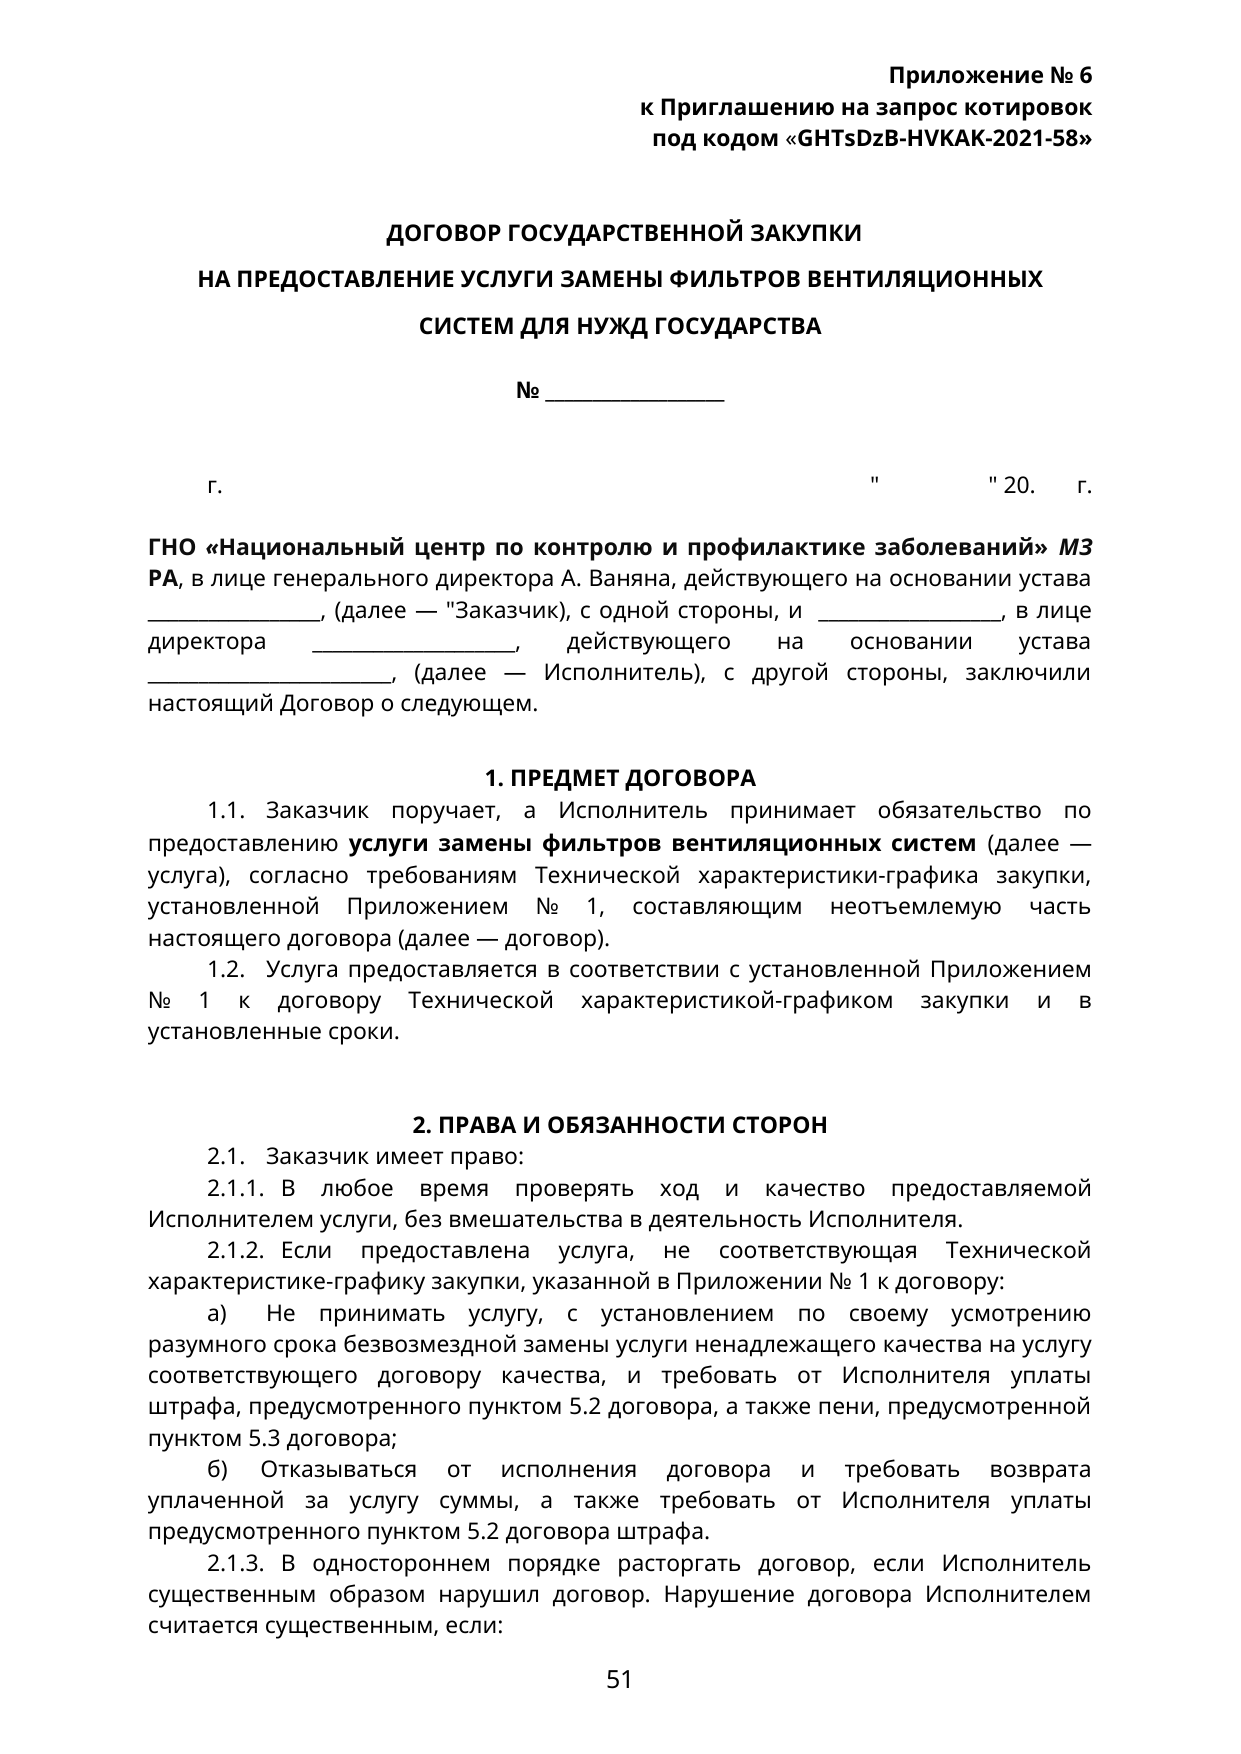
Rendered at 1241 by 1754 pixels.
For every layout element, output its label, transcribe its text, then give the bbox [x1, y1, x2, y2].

text к Приглашению на запрос котировок под кодом «GHTsDzB-HVKAK-2021-58» [148, 90, 1092, 153]
text 2.1. Заказчик имеет право: [148, 1140, 1092, 1171]
text 2.1.3. В одностороннем порядке расторгать договор, если Исполнитель существенным образом нарушил договор. Нарушение договора Исполнителем считается существенным, если: [148, 1546, 1092, 1640]
text 1.2. Услуга предоставляется в соответствии с установленной Приложением № 1 к договору Технической характеристикой-графиком закупки и в установленные сроки. [148, 953, 1092, 1046]
table_header г. [136, 469, 620, 500]
text Приложение № 6 [148, 59, 1092, 90]
text а) Не принимать услугу, с установлением по своему усмотрению разумного срока безвозмездной замены услуги ненадлежащего качества на услугу соответствующего договору качества, и требовать от Исполнителя уплаты штрафа, предусмотренного пунктом 5.2 договора, а также пени, предусмотренной пунктом 5.3 договора; [148, 1296, 1092, 1453]
table_header " " 20. г. [620, 469, 1104, 500]
text 1.1. Заказчик поручает, а Исполнитель принимает обязательство по предоставлению услуги замены фильтров вентиляционных систем (далее — услуга), согласно требованиям Технической характеристики-графика закупки, установленной Приложением № 1, составляющим неотъемлемую часть настоящего договора (далее — договор). [148, 794, 1092, 953]
text 2.1.1. В любое время проверять ход и качество предоставляемой Исполнителем услуги, без вмешательства в деятельность Исполнителя. [148, 1171, 1092, 1234]
text 2.1.2. Если предоставлена услуга, не соответствующая Технической характеристике-графику закупки, указанной в Приложении № 1 к договору: [148, 1234, 1092, 1296]
text ГНО «Национальный центр по контролю и профилактике заболеваний» МЗ РА, в лице генерального директора А. Ваняна, действующего на основании устава _________________, (далее — "Заказчик), с одной стороны, и __________________, в лице директора ____________________, действующего на основании устава ________________________, (далее — Исполнитель), с другой стороны, заключили настоящий Договор о следующем. [148, 531, 1092, 719]
text б) Отказываться от исполнения договора и требовать возврата уплаченной за услугу суммы, а также требовать от Исполнителя уплаты предусмотренного пунктом 5.2 договора штрафа. [148, 1453, 1092, 1546]
text 2. ПРАВА И ОБЯЗАННОСТИ СТОРОН [148, 1109, 1092, 1140]
text 1. ПРЕДМЕТ ДОГОВОРА [148, 762, 1092, 794]
text ДОГОВОР ГОСУДАРСТВЕННОЙ ЗАКУПКИ НА ПРЕДОСТАВЛЕНИЕ УСЛУГИ ЗАМЕНЫ ФИЛЬТРОВ ВЕНТИЛЯЦИОННЫХ СИСТЕМ ДЛЯ НУЖД ГОСУДАРСТВА [148, 216, 1092, 341]
text № ___________________ [148, 374, 1092, 405]
